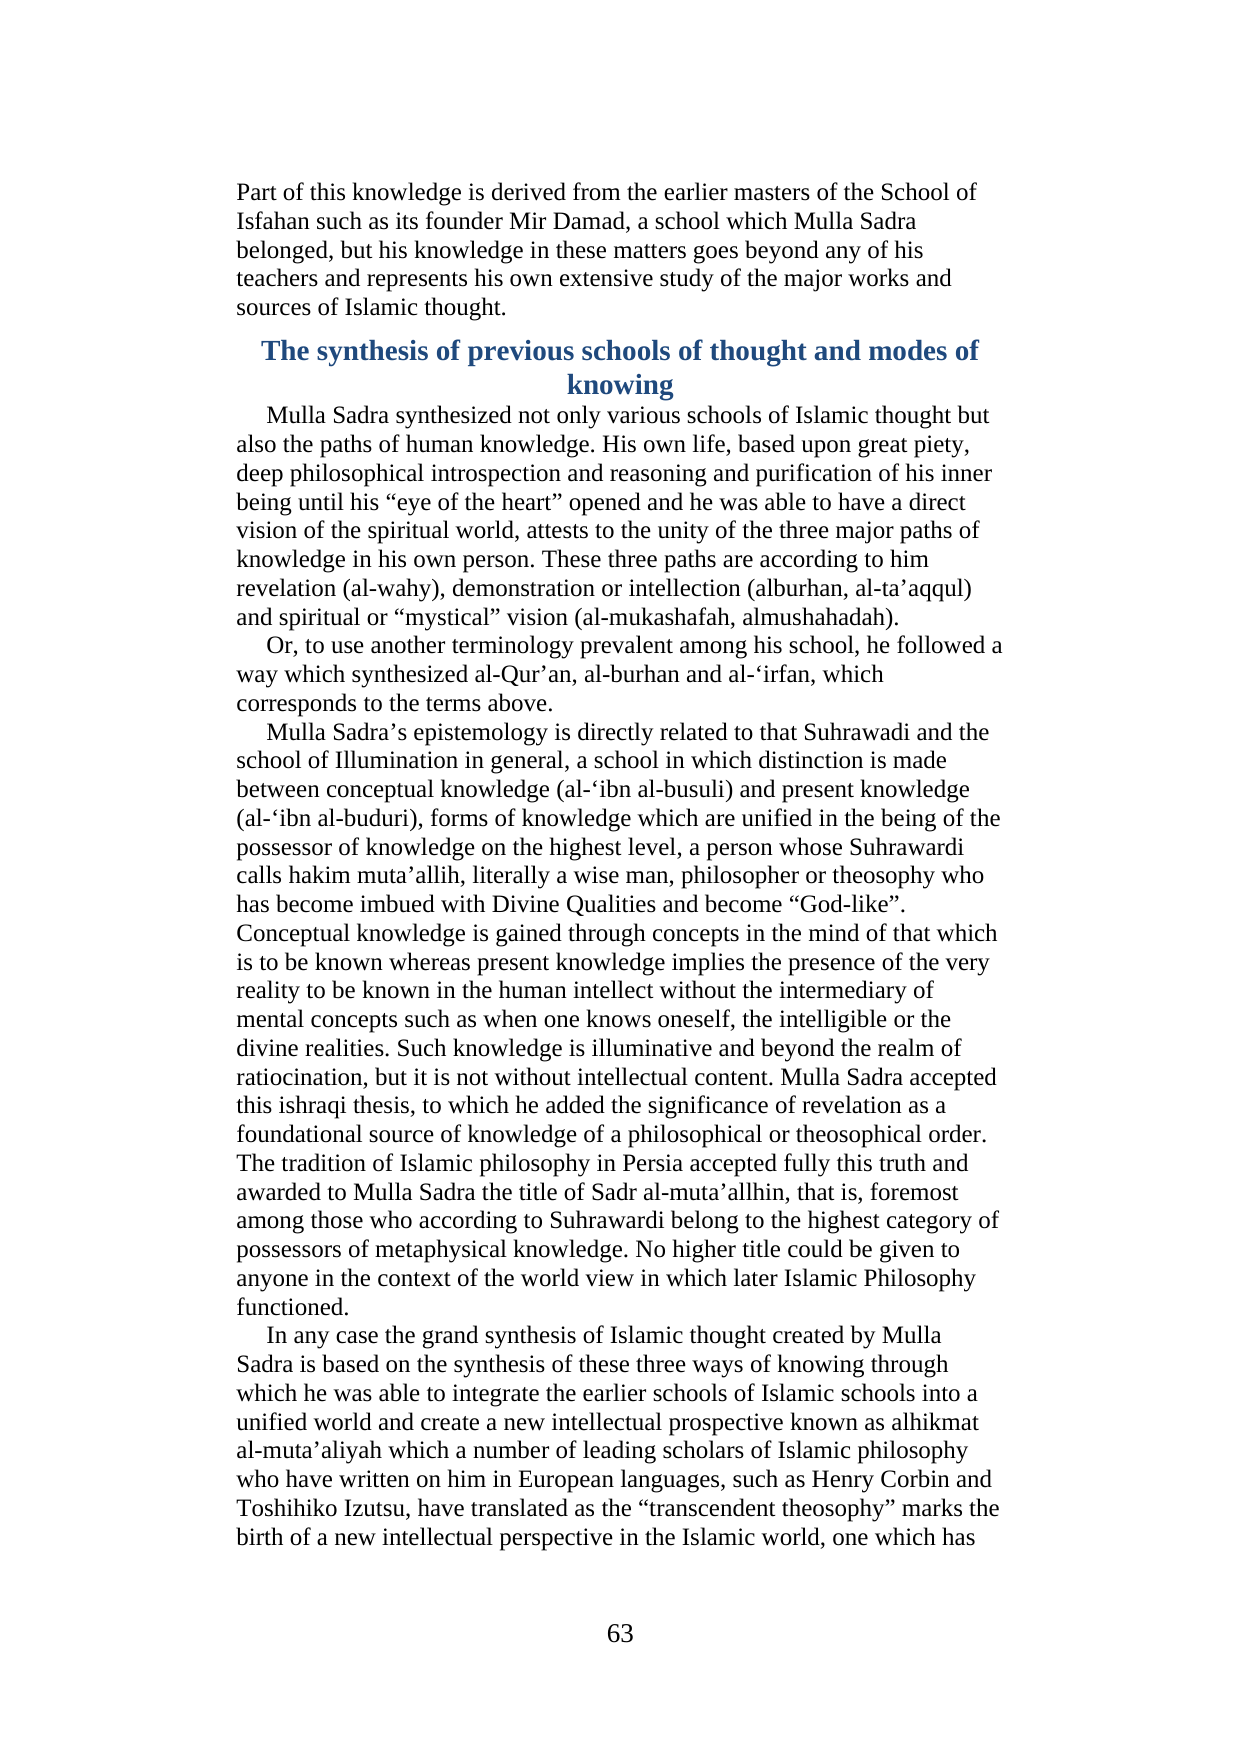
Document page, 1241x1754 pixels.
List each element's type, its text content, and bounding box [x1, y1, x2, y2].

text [236, 177, 1004, 321]
text Or, to use another terminology prevalent among his school, he followed a way which synthesized al-Qur’an, al-burhan and al-‘irfan, which corresponds to the terms above. [236, 631, 1004, 717]
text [236, 1321, 1004, 1551]
subtitle The synthesis of previous schools of thought and modes of knowing [236, 333, 1004, 401]
text Mulla Sadra’s epistemology is directly related to that Suhrawadi and the school of Illumination in general, a school in which distinction is made between conceptual knowledge (al-‘ibn al-busuli) and present knowledge (al-‘ibn al-buduri), forms of knowledge which are unified in the being of the possessor of knowledge on the highest level, a person whose Suhrawardi calls hakim muta’allih, literally a wise man, philosopher or theosophy who has become imbued with Divine Qualities and become “God-like”. Conceptual knowledge is gained through concepts in the mind of that which is to be known whereas present knowledge implies the presence of the very reality to be known in the human intellect without the intermediary of mental concepts such as when one knows oneself, the intelligible or the divine realities. Such knowledge is illuminative and beyond the realm of ratiocination, but it is not without intellectual content. Mulla Sadra accepted this ishraqi thesis, to which he added the significance of revelation as a foundational source of knowledge of a philosophical or theosophical order. The tradition of Islamic philosophy in Persia accepted fully this truth and awarded to Mulla Sadra the title of Sadr al-muta’allhin, that is, foremost among those who according to Suhrawardi belong to the highest category of possessors of metaphysical knowledge. No higher title could be given to anyone in the context of the world view in which later Islamic Philosophy functioned. [236, 717, 1004, 1321]
text Mulla Sadra synthesized not only various schools of Islamic thought but also the paths of human knowledge. His own life, based upon great piety, deep philosophical introspection and reasoning and purification of his inner being until his “eye of the heart” opened and he was able to have a direct vision of the spiritual world, attests to the unity of the three major paths of knowledge in his own person. These three paths are according to him revelation (al-wahy), demonstration or intellection (alburhan, al-ta’aqqul) and spiritual or “mystical” vision (al-mukashafah, almushahadah). [236, 401, 1004, 631]
